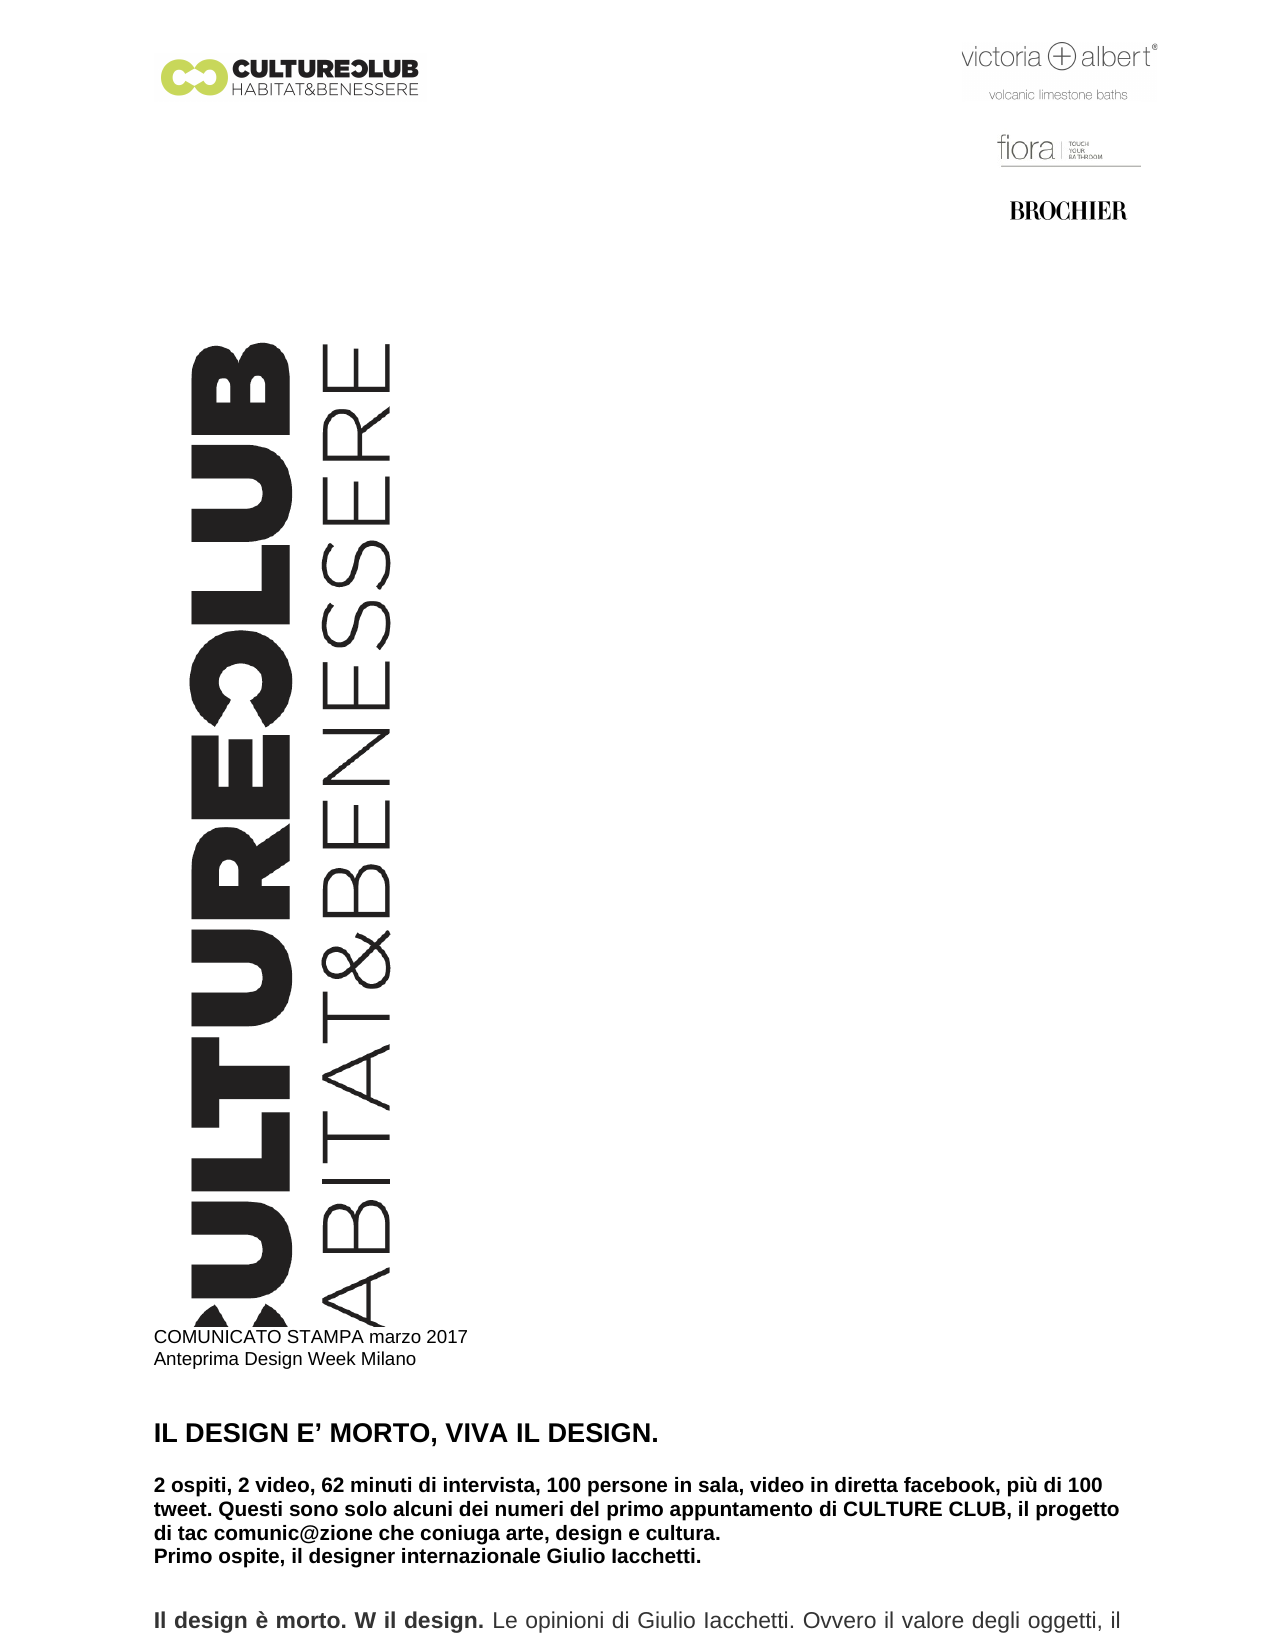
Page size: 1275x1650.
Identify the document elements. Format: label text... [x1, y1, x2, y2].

text COMUNICATO STAMPA marzo 2017 [153, 1326, 1121, 1348]
picture [153, 287, 428, 1327]
text 2 ospiti, 2 video, 62 minuti di intervista, 100 persone in sala, video in diretta facebook, più di 100 tweet. Questi sono solo alcuni dei numeri del primo appuntamento di CULTURE CLUB, il progetto di tac comunic@zione che coniuga arte, design e cultura. [153, 1472, 1121, 1544]
picture [961, 42, 1158, 220]
text IL DESIGN E’ MORTO, VIVA IL DESIGN. [153, 1417, 1121, 1448]
text Anteprima Design Week Milano [153, 1348, 1121, 1369]
text Primo ospite, il designer internazionale Giulio Iacchetti. [153, 1544, 1121, 1568]
picture [153, 53, 428, 102]
